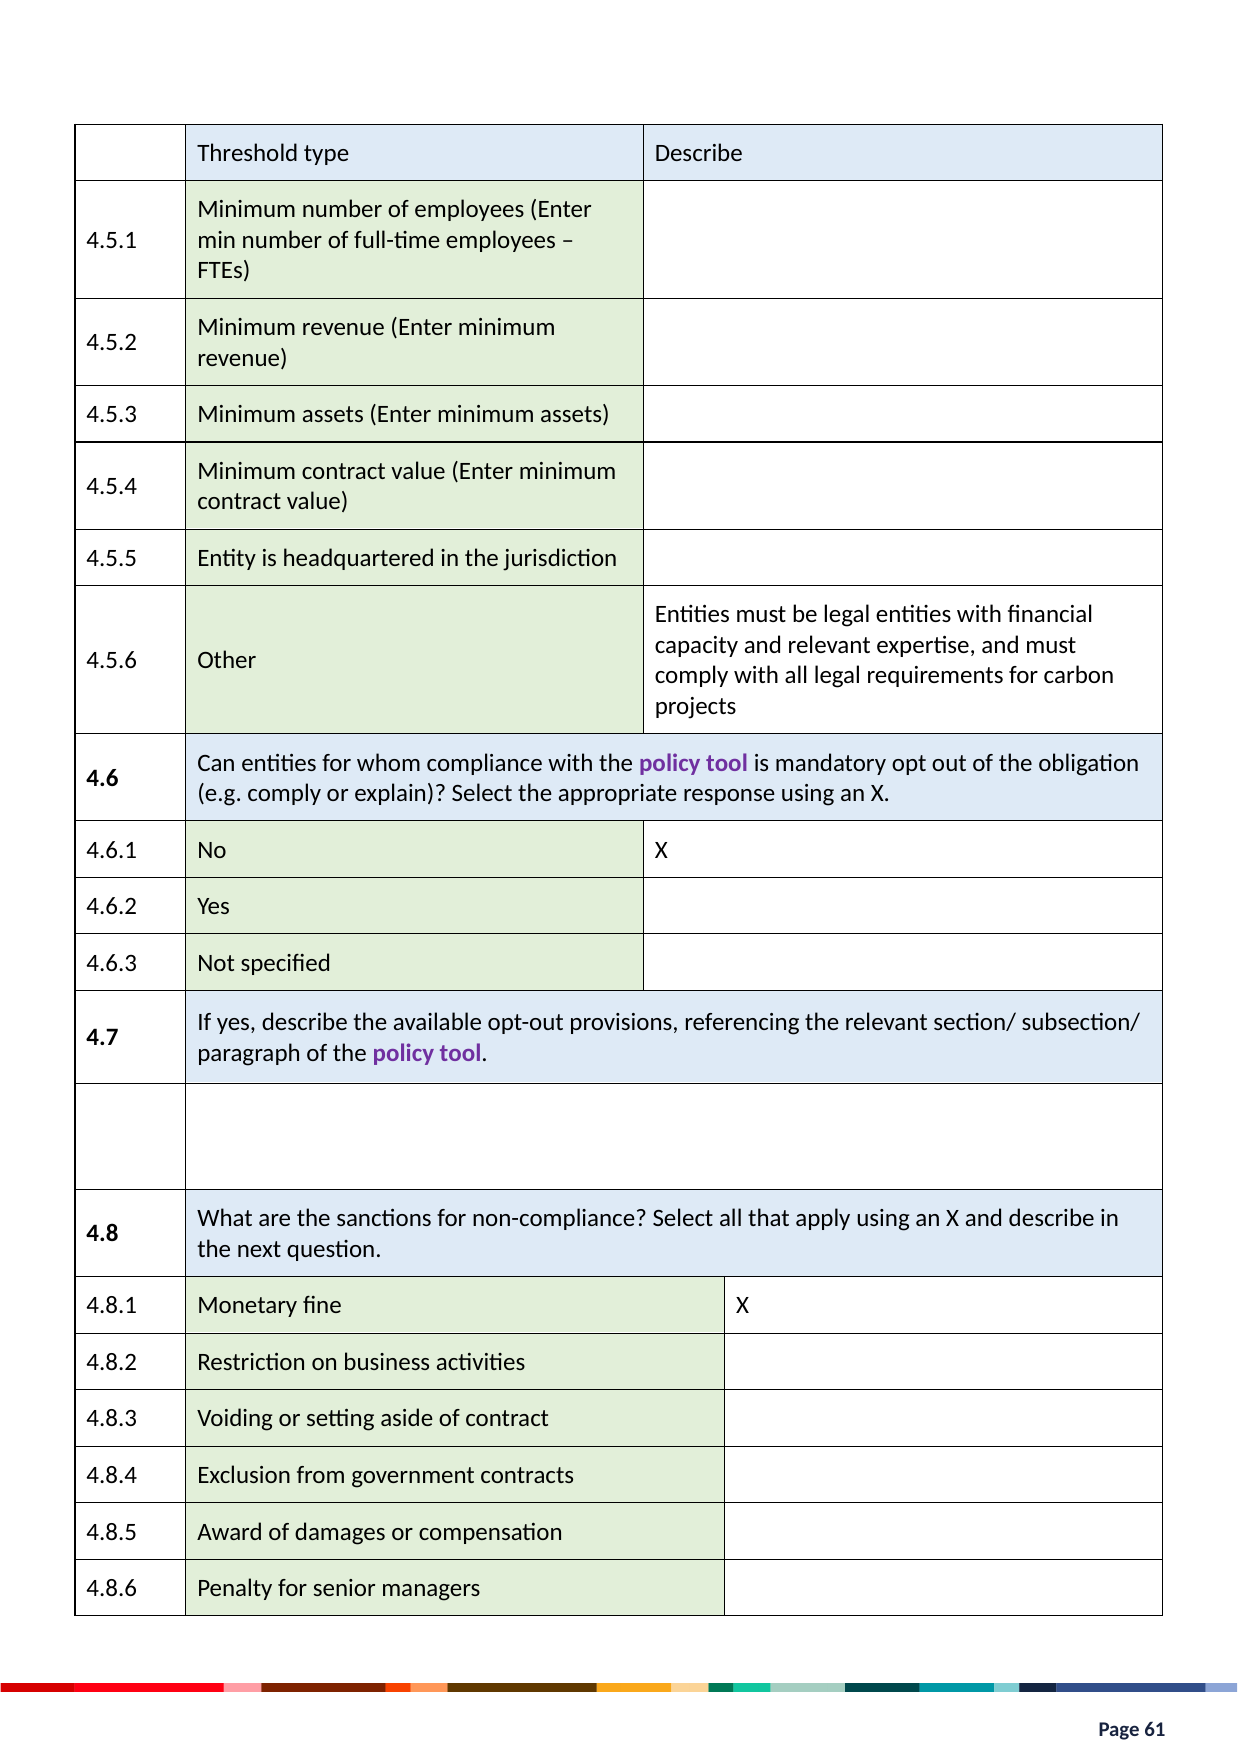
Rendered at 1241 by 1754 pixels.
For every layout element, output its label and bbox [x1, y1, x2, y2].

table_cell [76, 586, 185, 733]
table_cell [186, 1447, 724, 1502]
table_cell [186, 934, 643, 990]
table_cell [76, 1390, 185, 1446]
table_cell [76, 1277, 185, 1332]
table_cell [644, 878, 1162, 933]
picture [0, 1683, 1236, 1692]
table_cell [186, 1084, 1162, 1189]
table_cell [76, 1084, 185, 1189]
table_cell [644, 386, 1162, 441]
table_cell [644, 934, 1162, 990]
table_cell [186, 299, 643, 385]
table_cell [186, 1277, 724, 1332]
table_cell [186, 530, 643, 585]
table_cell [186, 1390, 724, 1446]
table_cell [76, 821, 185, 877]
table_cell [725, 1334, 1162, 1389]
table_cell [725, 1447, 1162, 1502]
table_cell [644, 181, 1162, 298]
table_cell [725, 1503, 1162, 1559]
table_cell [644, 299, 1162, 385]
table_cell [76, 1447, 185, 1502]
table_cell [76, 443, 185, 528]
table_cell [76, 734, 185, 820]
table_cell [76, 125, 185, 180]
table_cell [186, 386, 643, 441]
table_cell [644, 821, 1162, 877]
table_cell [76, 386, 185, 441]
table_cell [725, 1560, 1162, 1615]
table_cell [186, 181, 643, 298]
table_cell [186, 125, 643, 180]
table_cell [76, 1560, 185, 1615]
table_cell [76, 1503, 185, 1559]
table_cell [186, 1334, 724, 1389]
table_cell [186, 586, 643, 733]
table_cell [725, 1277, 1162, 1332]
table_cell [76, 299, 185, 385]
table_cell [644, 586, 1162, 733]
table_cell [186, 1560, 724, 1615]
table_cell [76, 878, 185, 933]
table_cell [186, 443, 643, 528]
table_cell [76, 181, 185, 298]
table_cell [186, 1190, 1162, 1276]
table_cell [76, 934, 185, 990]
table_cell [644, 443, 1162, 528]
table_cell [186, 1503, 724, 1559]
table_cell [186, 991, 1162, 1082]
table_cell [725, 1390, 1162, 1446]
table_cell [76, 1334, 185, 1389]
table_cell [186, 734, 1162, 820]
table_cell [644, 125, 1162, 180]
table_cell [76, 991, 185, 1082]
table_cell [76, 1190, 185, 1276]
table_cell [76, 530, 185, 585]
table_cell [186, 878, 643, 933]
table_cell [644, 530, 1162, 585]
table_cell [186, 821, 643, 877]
